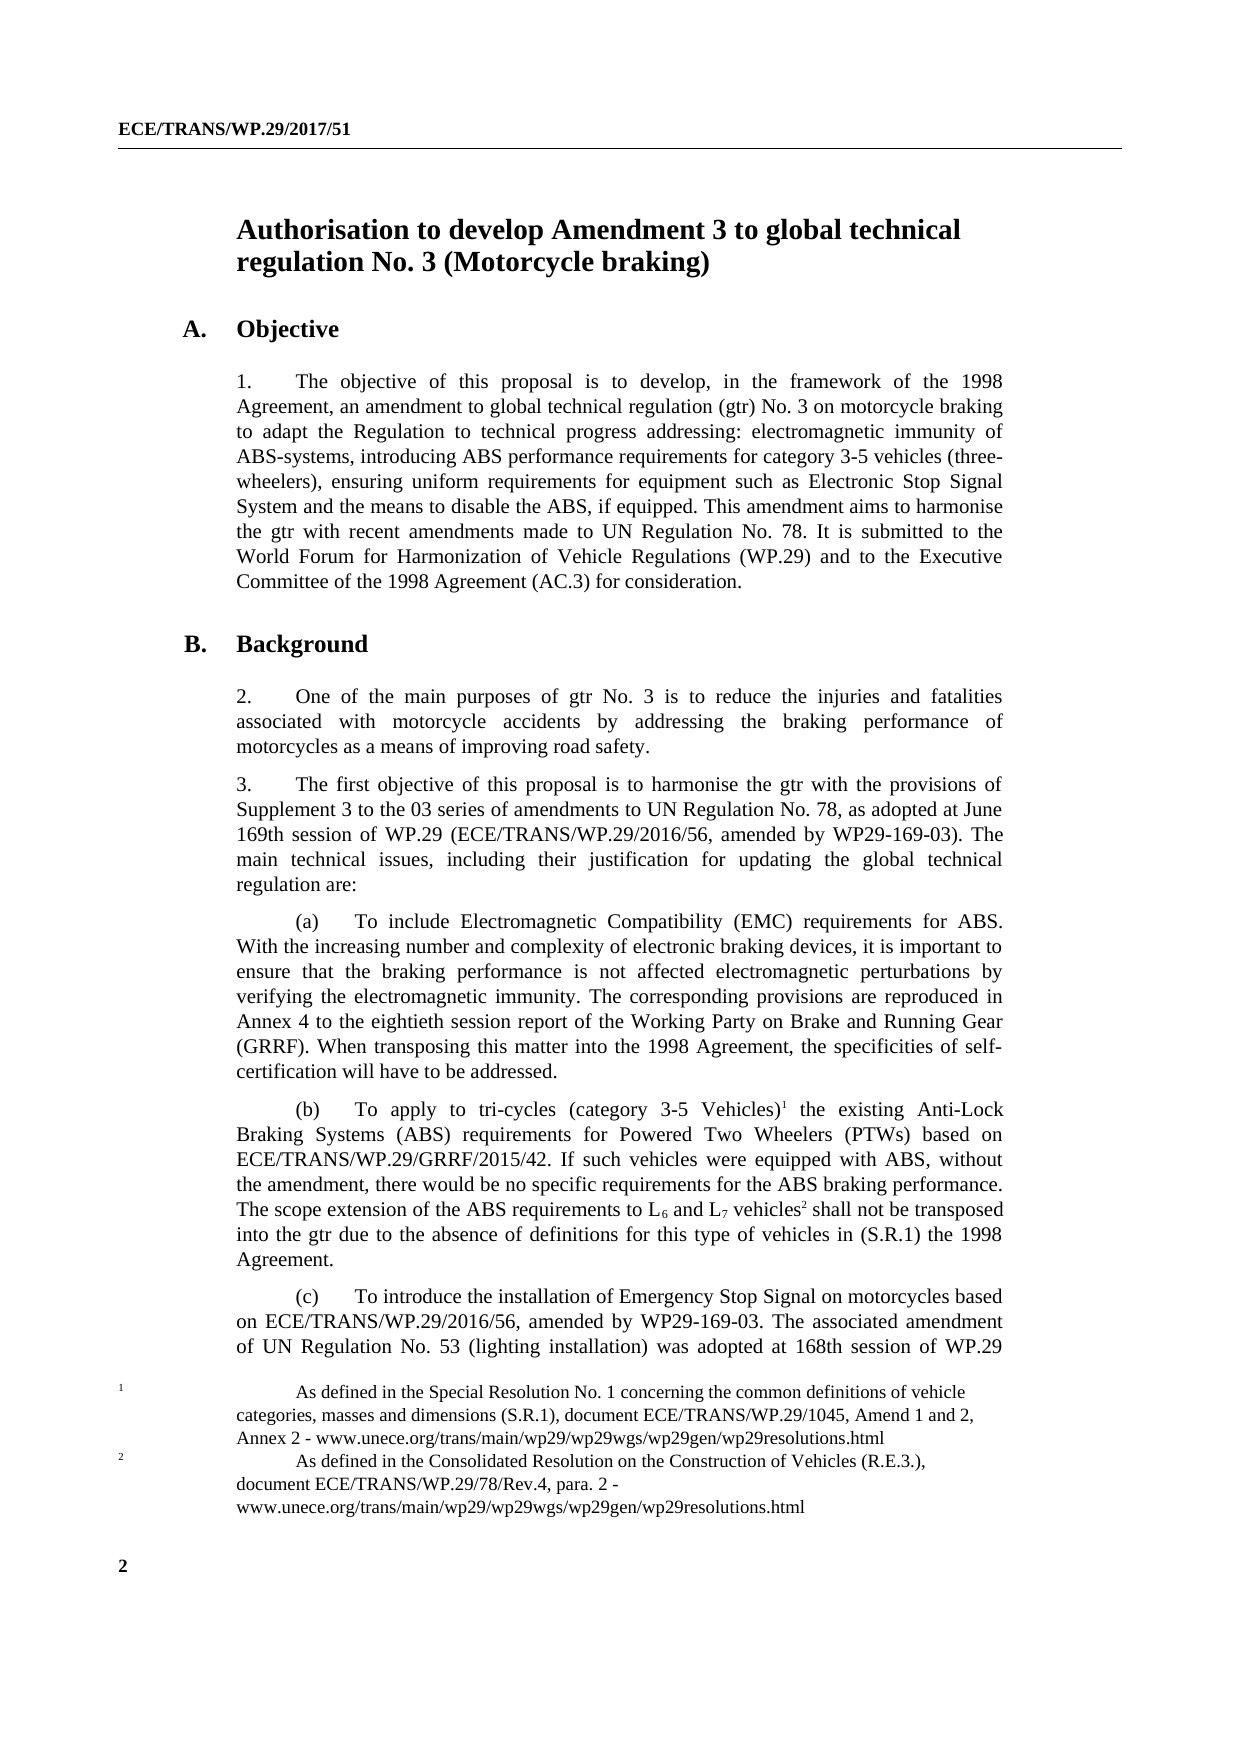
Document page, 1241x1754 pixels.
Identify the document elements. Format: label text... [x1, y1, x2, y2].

text A. Objective [118, 315, 1004, 343]
text Authorisation to develop Amendment 3 to global technical regulation No. 3 (Motorcycle braking) [236, 215, 1004, 277]
text 3. The first objective of this proposal is to harmonise the gtr with the provisions of Supplement 3 to the 03 series of amendments to UN Regulation No. 78, as adopted at June 169th session of WP.29 (ECE/TRANS/WP.29/2016/56, amended by WP29-169-03). The main technical issues, including their justification for updating the global technical regulation are: [236, 771, 1004, 896]
text B. Background [118, 630, 1004, 658]
text (b) To apply to tri-cycles (category 3-5 Vehicles) the existing Anti-Lock Braking Systems (ABS) requirements for Powered Two Wheelers (PTWs) based on ECE/TRANS/WP.29/GRRF/2015/42. If such vehicles were equipped with ABS, without the amendment, there would be no specific requirements for the ABS braking performance. The scope extension of the ABS requirements to L6 and L7 vehicles shall not be transposed into the gtr due to the absence of definitions for this type of vehicles in (S.R.1) the 1998 Agreement. [236, 1096, 1004, 1271]
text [236, 1283, 1004, 1358]
text 2. One of the main purposes of gtr No. 3 is to reduce the injuries and fatalities associated with motorcycle accidents by addressing the braking performance of motorcycles as a means of improving road safety. [236, 683, 1004, 758]
text 1. The objective of this proposal is to develop, in the framework of the 1998 Agreement, an amendment to global technical regulation (gtr) No. 3 on motorcycle braking to adapt the Regulation to technical progress addressing: electromagnetic immunity of ABS-systems, introducing ABS performance requirements for category 3-5 vehicles (three-wheelers), ensuring uniform requirements for equipment such as Electronic Stop Signal System and the means to disable the ABS, if equipped. This amendment aims to harmonise the gtr with recent amendments made to UN Regulation No. 78. It is submitted to the World Forum for Harmonization of Vehicle Regulations (WP.29) and to the Executive Committee of the 1998 Agreement (AC.3) for consideration. [236, 368, 1004, 593]
text (a) To include Electromagnetic Compatibility (EMC) requirements for ABS. With the increasing number and complexity of electronic braking devices, it is important to ensure that the braking performance is not affected electromagnetic perturbations by verifying the electromagnetic immunity. The corresponding provisions are reproduced in Annex 4 to the eightieth session report of the Working Party on Brake and Running Gear (GRRF). When transposing this matter into the 1998 Agreement, the specificities of self-certification will have to be addressed. [236, 908, 1004, 1083]
